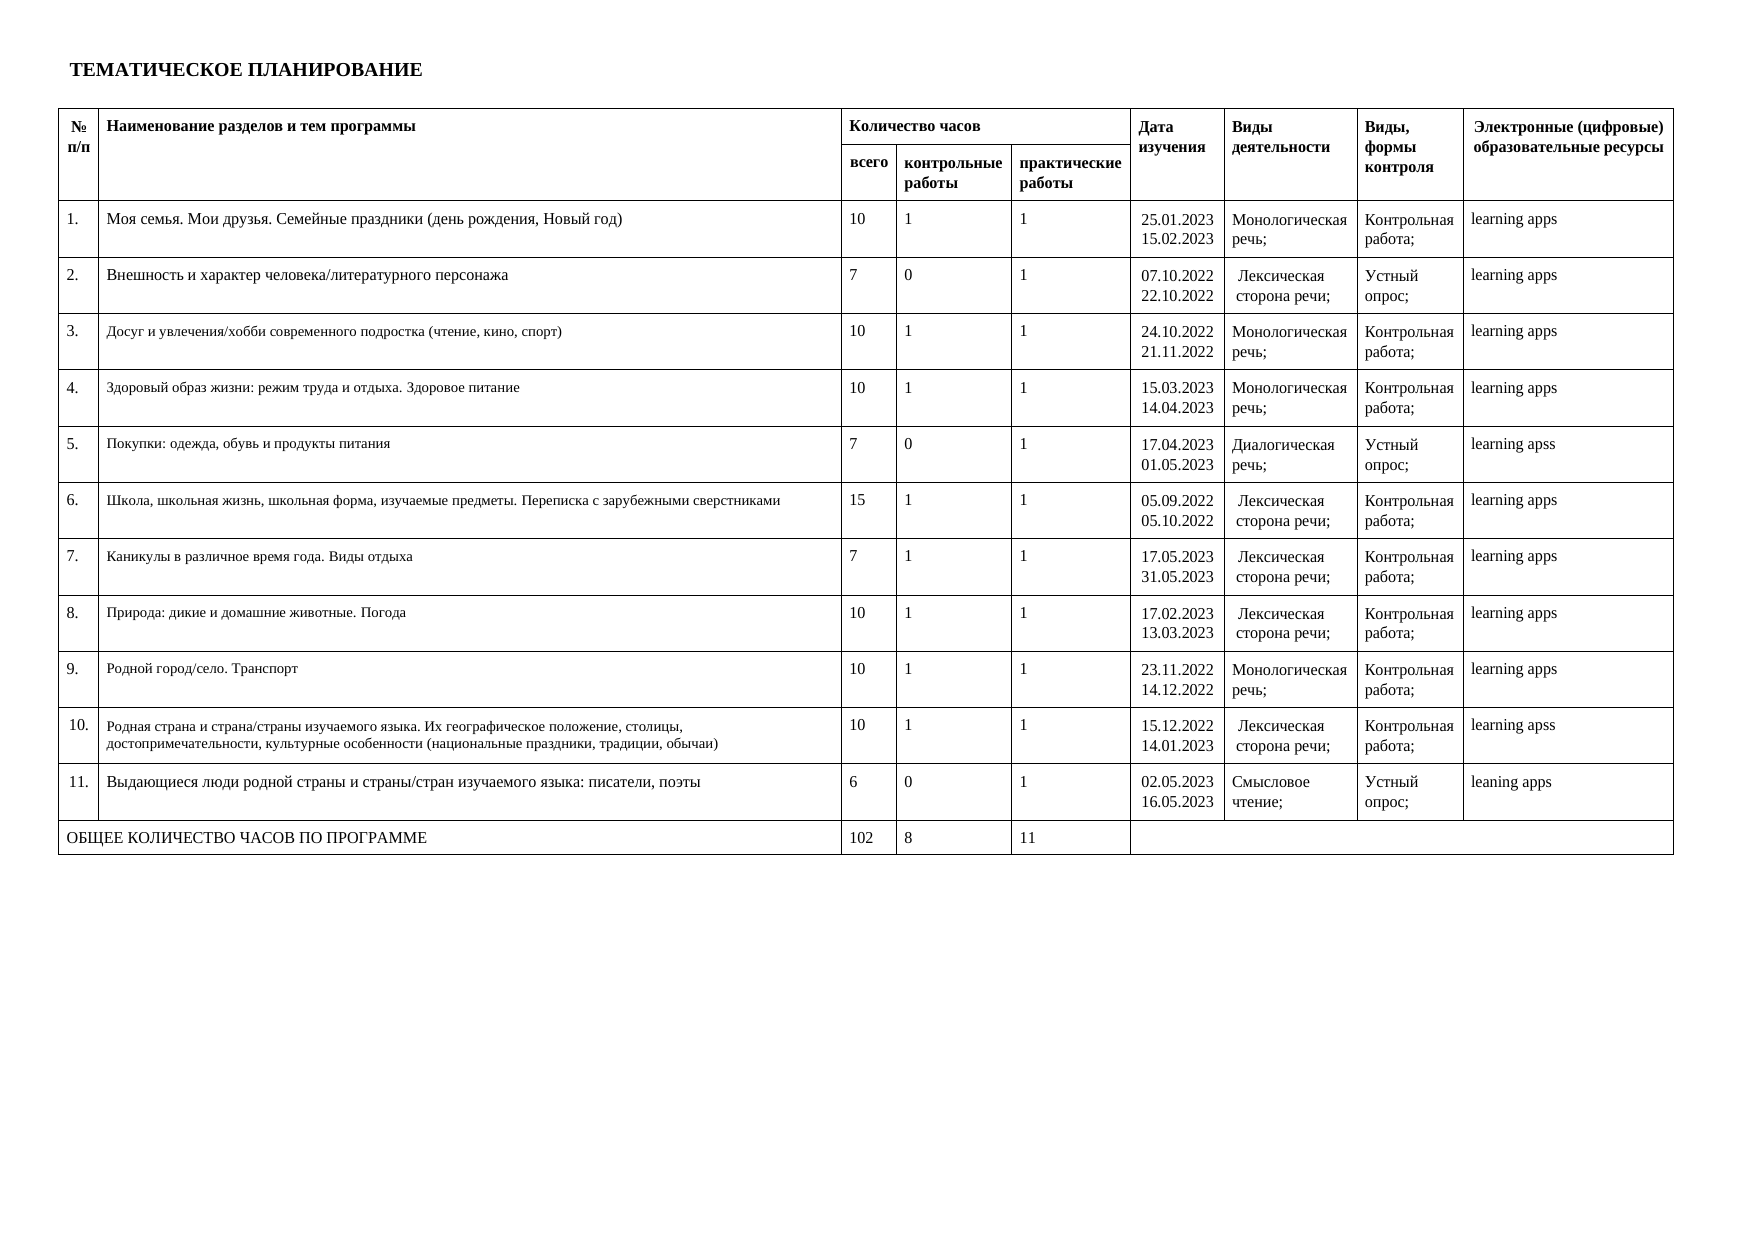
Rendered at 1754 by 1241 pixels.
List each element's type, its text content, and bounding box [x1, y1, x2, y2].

table_header Электронные (цифровые) образовательные ресурсы [1464, 109, 1673, 200]
table_cell 10 [842, 314, 896, 369]
table_cell 1 [897, 314, 1011, 369]
table_cell 1 [1012, 370, 1130, 426]
table_cell контрольные работы [897, 145, 1011, 200]
table_cell 1 [1012, 596, 1130, 651]
table_cell 11 [1012, 821, 1130, 854]
table_cell [1131, 821, 1673, 854]
table_cell 1 [1012, 201, 1130, 257]
table_cell 17.02.2023 13.03.2023 [1131, 596, 1224, 651]
table_cell 2. [59, 258, 98, 313]
table_cell Школа, школьная жизнь, школьная форма, изучаемые предметы. Переписка с зарубежными сверстниками [99, 483, 841, 538]
table_cell 4. [59, 370, 98, 426]
table_cell Монологическая речь; [1225, 314, 1357, 369]
table_cell 1 [897, 708, 1011, 763]
table_cell 05.09.2022 05.10.2022 [1131, 483, 1224, 538]
table_cell Лексическая сторона речи; [1225, 539, 1357, 594]
table_cell Родная страна и страна/страны изучаемого языка. Их географическое положение, столицы, достопримечательности, культурные особенности (национальные праздники, традиции, обычаи) [99, 708, 841, 763]
table_cell Монологическая речь; [1225, 201, 1357, 257]
table_cell 1 [897, 201, 1011, 257]
table_header Дата изучения [1131, 109, 1224, 200]
table_cell 10 [842, 201, 896, 257]
table_cell Диалогическая речь; [1225, 427, 1357, 482]
table_cell Контрольная работа; [1358, 652, 1463, 707]
table_cell Природа: дикие и домашние животные. Погода [99, 596, 841, 651]
table_cell 1. [59, 201, 98, 257]
table_cell Устный опрос; [1358, 258, 1463, 313]
table_cell 10 [842, 708, 896, 763]
table_cell Родной город/село. Транспорт [99, 652, 841, 707]
table_cell Контрольная работа; [1358, 370, 1463, 426]
table_cell Лексическая сторона речи; [1225, 258, 1357, 313]
table_cell 25.01.2023 15.02.2023 [1131, 201, 1224, 257]
table_cell Контрольная работа; [1358, 314, 1463, 369]
table_cell 1 [1012, 539, 1130, 594]
table_cell 1 [1012, 314, 1130, 369]
table_cell 1 [897, 370, 1011, 426]
table_cell 15.03.2023 14.04.2023 [1131, 370, 1224, 426]
table_cell 1 [1012, 708, 1130, 763]
table_cell 7 [842, 539, 896, 594]
table_cell Каникулы в различное время года. Виды отдыха [99, 539, 841, 594]
table_header Количество часов [842, 109, 1130, 144]
table_cell Покупки: одежда, обувь и продукты питания [99, 427, 841, 482]
table_cell Монологическая речь; [1225, 370, 1357, 426]
table_cell практические работы [1012, 145, 1130, 200]
table_cell 15 [842, 483, 896, 538]
table_cell learning apps [1464, 483, 1673, 538]
table_cell Выдающиеся люди родной страны и страны/стран изучаемого языка: писатели, поэты [99, 764, 841, 819]
table_cell Контрольная работа; [1358, 708, 1463, 763]
table_cell 23.11.2022 14.12.2022 [1131, 652, 1224, 707]
table_cell Контрольная работа; [1358, 201, 1463, 257]
table_cell 0 [897, 427, 1011, 482]
table_cell Монологическая речь; [1225, 652, 1357, 707]
table_cell Лексическая сторона речи; [1225, 708, 1357, 763]
table_cell 0 [897, 764, 1011, 819]
table_header Наименование разделов и тем программы [99, 109, 841, 200]
table_cell learning apps [1464, 258, 1673, 313]
table_cell learning apss [1464, 708, 1673, 763]
table_cell Здоровый образ жизни: режим труда и отдыха. Здоровое питание [99, 370, 841, 426]
table_cell 7 [842, 427, 896, 482]
table_cell 1 [1012, 764, 1130, 819]
table_cell 10 [842, 370, 896, 426]
table_header № п/п [59, 109, 98, 200]
table_cell leaning apps [1464, 764, 1673, 819]
table_cell 10 [842, 652, 896, 707]
table_cell 17.04.2023 01.05.2023 [1131, 427, 1224, 482]
table_cell 1 [1012, 427, 1130, 482]
table_cell 11. [59, 764, 98, 819]
table_cell ОБЩЕЕ КОЛИЧЕСТВО ЧАСОВ ПО ПРОГРАММЕ [59, 821, 841, 854]
table_cell Внешность и характер человека/литературного персонажа [99, 258, 841, 313]
table_cell 02.05.2023 16.05.2023 [1131, 764, 1224, 819]
table_cell 8 [897, 821, 1011, 854]
table_cell Лексическая сторона речи; [1225, 596, 1357, 651]
table_cell 1 [1012, 258, 1130, 313]
table_cell 1 [1012, 483, 1130, 538]
table_cell 5. [59, 427, 98, 482]
table_cell Контрольная работа; [1358, 483, 1463, 538]
table_cell всего [842, 145, 896, 200]
table_cell Моя семья. Мои друзья. Семейные праздники (день рождения, Новый год) [99, 201, 841, 257]
table_cell learning apps [1464, 201, 1673, 257]
table_cell 1 [897, 652, 1011, 707]
table_cell learning apss [1464, 427, 1673, 482]
table_cell 1 [897, 483, 1011, 538]
table_header Виды деятельности [1225, 109, 1357, 200]
table_cell Лексическая сторона речи; [1225, 483, 1357, 538]
table_cell learning apps [1464, 370, 1673, 426]
table_cell Контрольная работа; [1358, 539, 1463, 594]
text ТЕМАТИЧЕСКОЕ ПЛАНИРОВАНИЕ [69, 59, 1687, 81]
table_cell learning apps [1464, 596, 1673, 651]
table_cell 9. [59, 652, 98, 707]
table_cell 7 [842, 258, 896, 313]
table_cell 15.12.2022 14.01.2023 [1131, 708, 1224, 763]
table_cell 10 [842, 596, 896, 651]
table_cell learning apps [1464, 652, 1673, 707]
table_cell Досуг и увлечения/хобби современного подростка (чтение, кино, спорт) [99, 314, 841, 369]
table_cell 7. [59, 539, 98, 594]
table_header Виды, формы контроля [1358, 109, 1463, 200]
table_cell 10. [59, 708, 98, 763]
table_cell 1 [897, 596, 1011, 651]
table_cell 6. [59, 483, 98, 538]
table_cell 1 [897, 539, 1011, 594]
table_cell 17.05.2023 31.05.2023 [1131, 539, 1224, 594]
table_cell learning apps [1464, 539, 1673, 594]
table_cell learning apps [1464, 314, 1673, 369]
table_cell 3. [59, 314, 98, 369]
table_cell Контрольная работа; [1358, 596, 1463, 651]
table_cell 0 [897, 258, 1011, 313]
table_cell 1 [1012, 652, 1130, 707]
table_cell 6 [842, 764, 896, 819]
table_cell Устный опрос; [1358, 764, 1463, 819]
table_cell 8. [59, 596, 98, 651]
table_cell 102 [842, 821, 896, 854]
table_cell 24.10.2022 21.11.2022 [1131, 314, 1224, 369]
table_cell 07.10.2022 22.10.2022 [1131, 258, 1224, 313]
table_cell Смысловое чтение; [1225, 764, 1357, 819]
table_cell Устный опрос; [1358, 427, 1463, 482]
